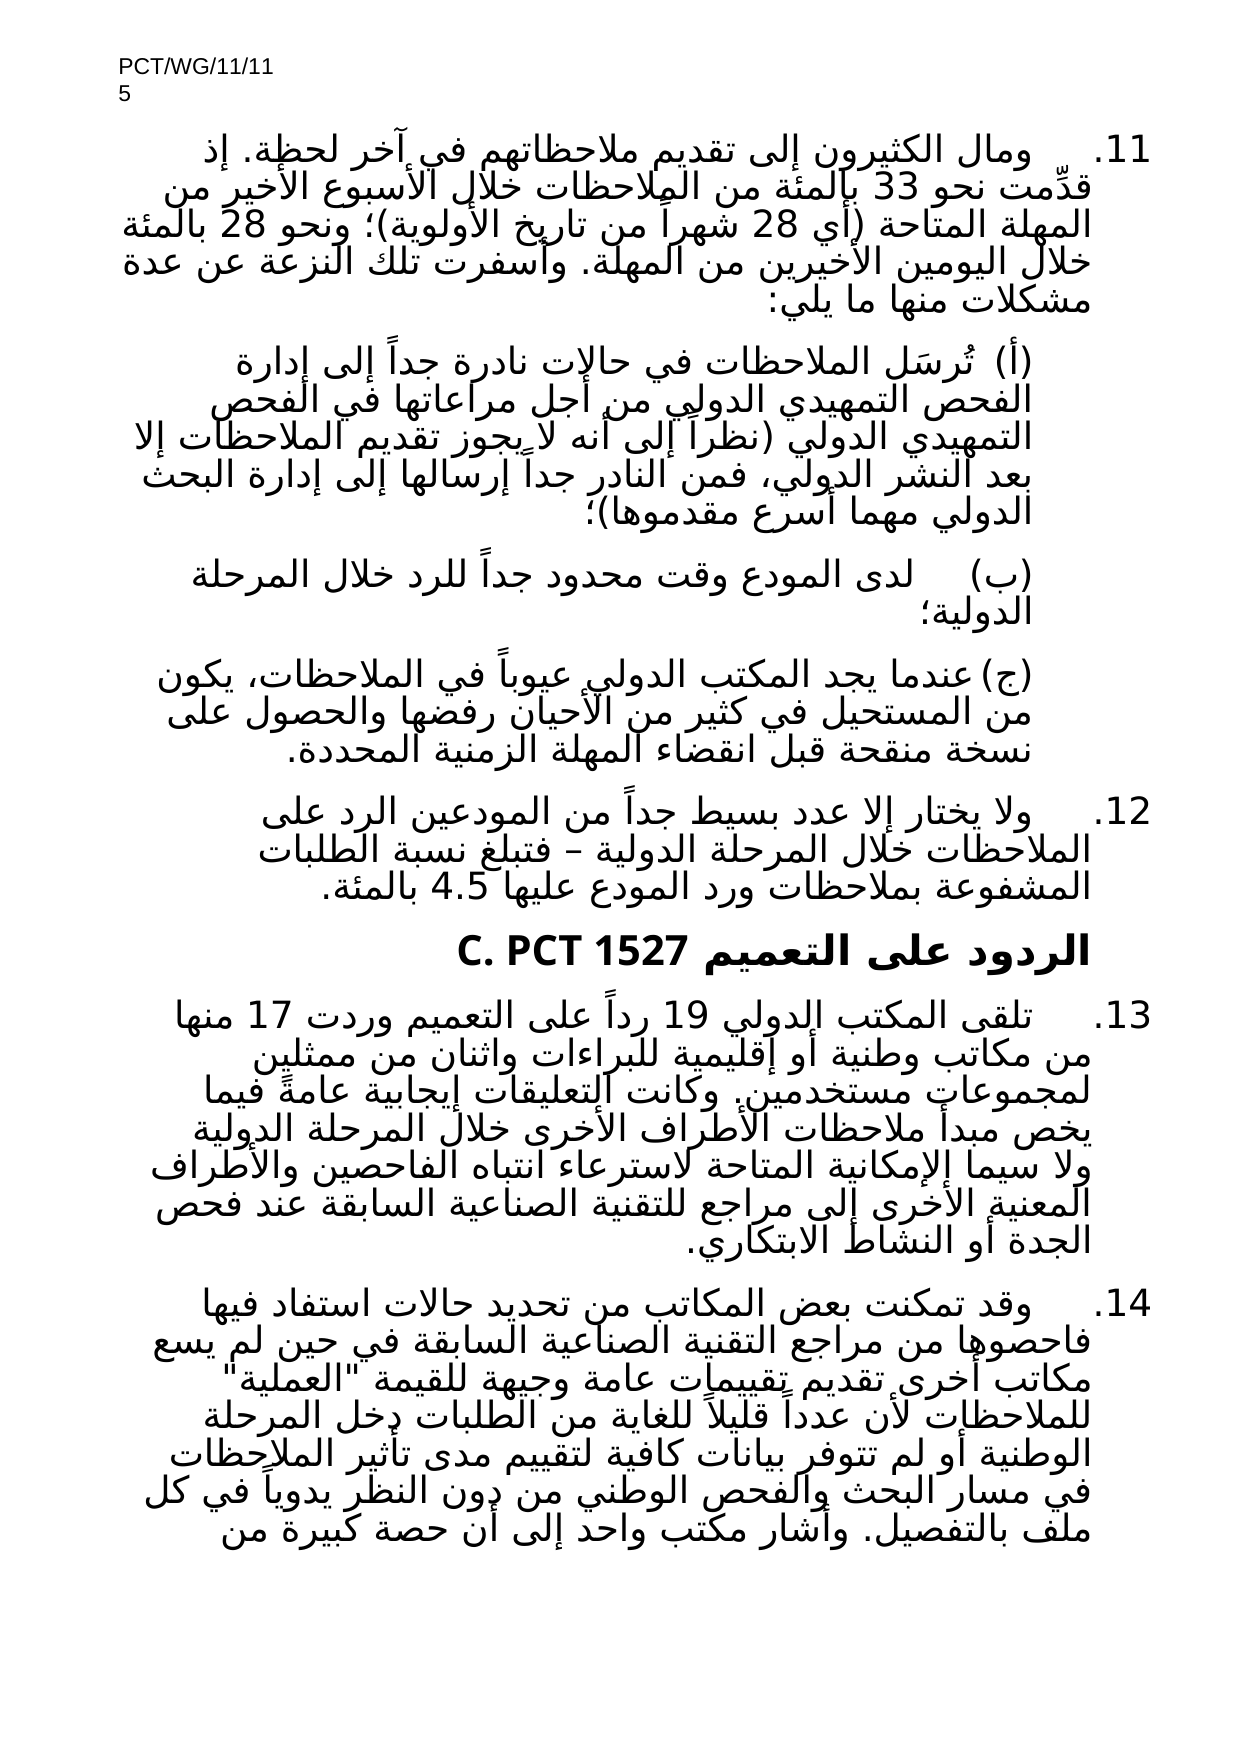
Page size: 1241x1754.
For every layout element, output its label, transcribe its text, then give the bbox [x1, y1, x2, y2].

text ولا يختار إلا عدد بسيط جداً من المودعين الرد على الملاحظات خلال المرحلة الدولية – فتبلغ نسبة الطلبات المشفوعة بملاحظات ورد المودع عليها 4.5 بالمئة. [118, 795, 1092, 907]
text تلقى المكتب الدولي 19 رداً على التعميم وردت 17 منها من مكاتب وطنية أو إقليمية للبراءات واثنان من ممثلين لمجموعات مستخدمين. وكانت التعليقات إيجابية عامةً فيما يخص مبدأ ملاحظات الأطراف الأخرى خلال المرحلة الدولية ولا سيما الإمكانية المتاحة لاسترعاء انتباه الفاحصين والأطراف المعنية الأخرى إلى مراجع للتقنية الصناعية السابقة عند فحص الجدة أو النشاط الابتكاري. [118, 999, 1092, 1261]
text (أ) تُرسَل الملاحظات في حالات نادرة جداً إلى إدارة الفحص التمهيدي الدولي من أجل مراعاتها في الفحص التمهيدي الدولي (نظراً إلى أنه لا يجوز تقديم الملاحظات إلا بعد النشر الدولي، فمن النادر جداً إرسالها إلى إدارة البحث الدولي مهما أسرع مقدموها)؛ [118, 345, 1033, 532]
subtitle الردود على التعميم C. PCT 1527 [118, 932, 1092, 974]
text ومال الكثيرون إلى تقديم ملاحظاتهم في آخر لحظة. إذ قدِّمت نحو 33 بالمئة من الملاحظات خلال الأسبوع الأخير من المهلة المتاحة (أي 28 شهراً من تاريخ الأولوية)؛ ونحو 28 بالمئة خلال اليومين الأخيرين من المهلة. وأسفرت تلك النزعة عن عدة مشكلات منها ما يلي: [118, 132, 1092, 320]
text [118, 1286, 1092, 1549]
text (ج) عندما يجد المكتب الدولي عيوباً في الملاحظات، يكون من المستحيل في كثير من الأحيان رفضها والحصول على نسخة منقحة قبل انقضاء المهلة الزمنية المحددة. [118, 657, 1033, 770]
text (ب) لدى المودع وقت محدود جداً للرد خلال المرحلة الدولية؛ [118, 557, 1033, 632]
